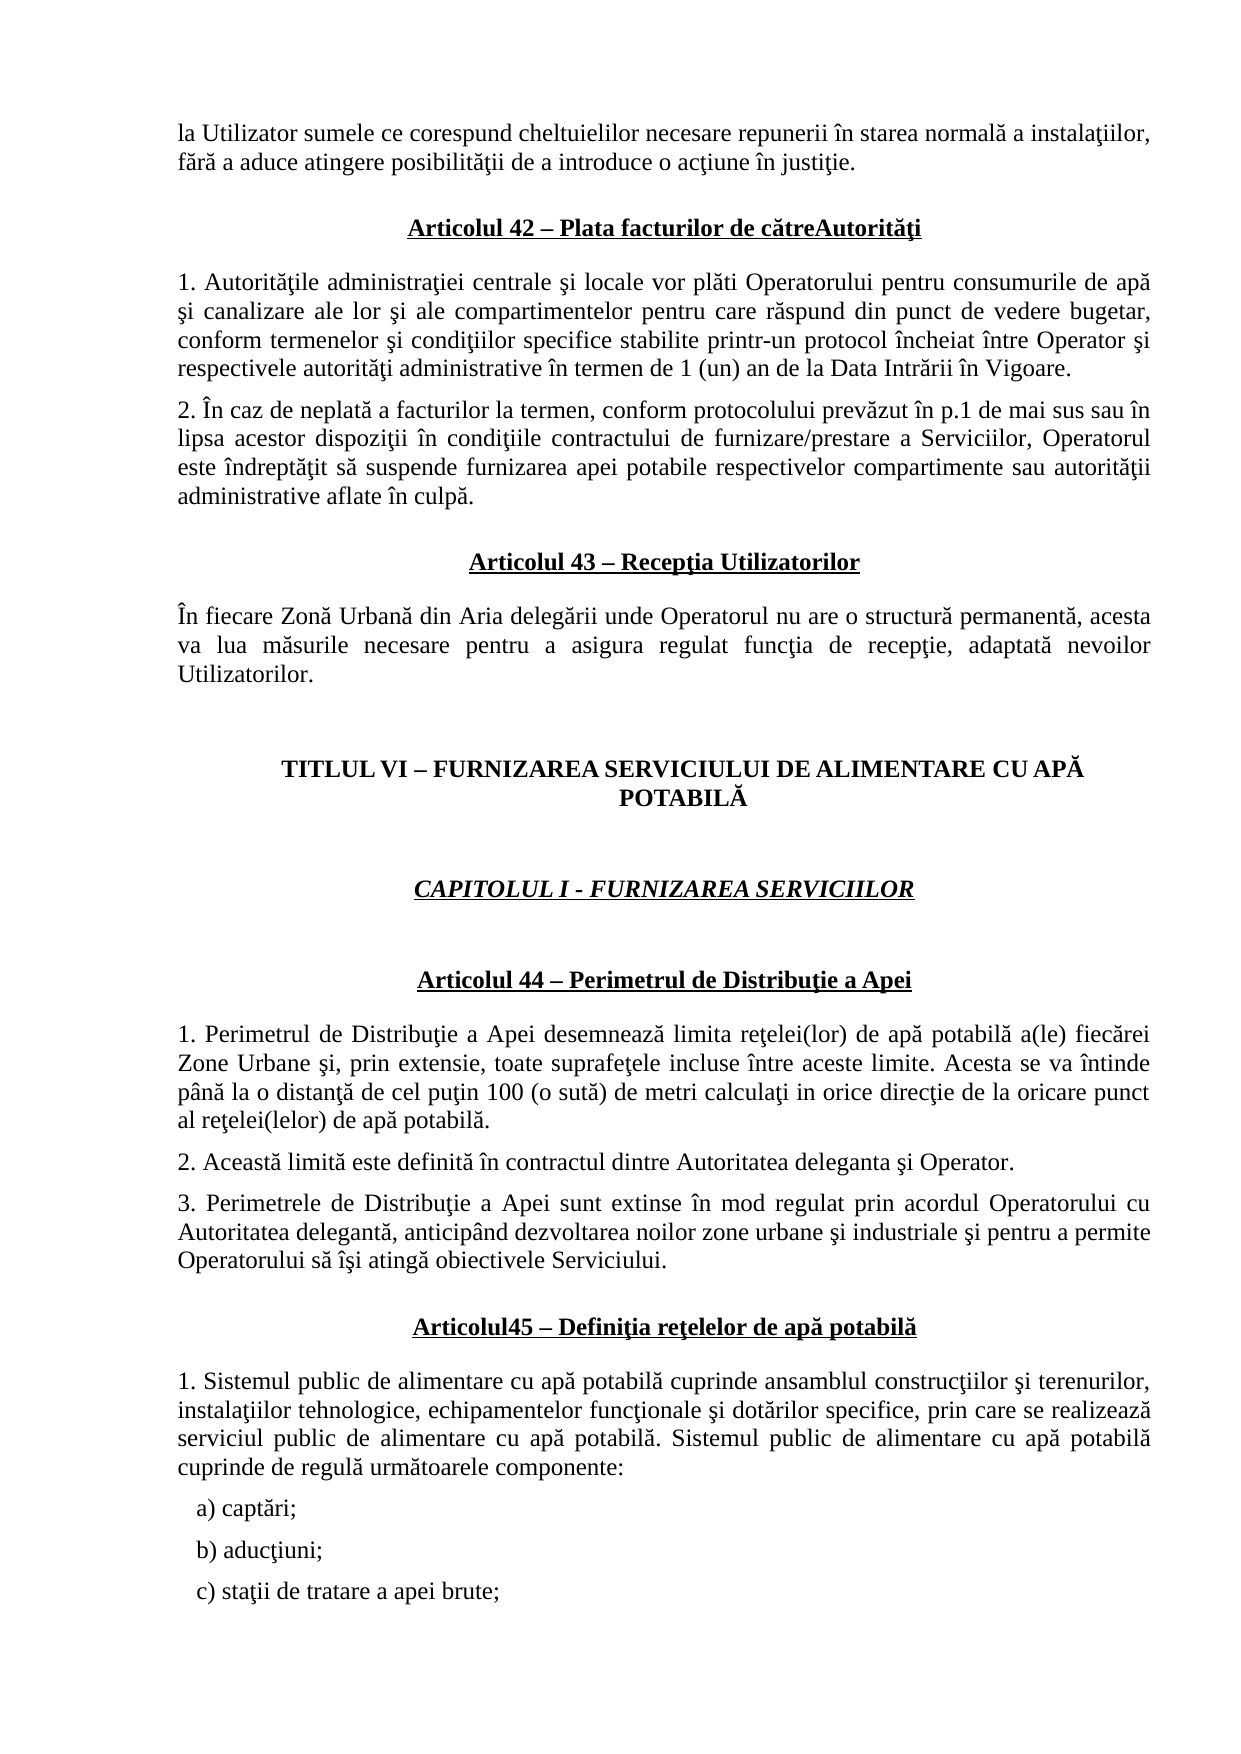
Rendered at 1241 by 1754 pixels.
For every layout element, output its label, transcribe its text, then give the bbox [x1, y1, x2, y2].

text 1. Perimetrul de Distribuţie a Apei desemnează limita reţelei(lor) de apă potabilă a(le) fiecărei Zone Urbane şi, prin extensie, toate suprafeţele incluse între aceste limite. Acesta se va întinde până la o distanţă de cel puţin 100 (o sută) de metri calculaţi in orice direcţie de la oricare punct al reţelei(lelor) de apă potabilă. [177, 1019, 1152, 1134]
text 1. Autorităţile administraţiei centrale şi locale vor plăti Operatorului pentru consumurile de apă şi canalizare ale lor şi ale compartimentelor pentru care răspund din punct de vedere bugetar, conform termenelor şi condiţiilor specifice stabilite printr-un protocol încheiat între Operator şi respectivele autorităţi administrative în termen de 1 (un) an de la Data Intrării în Vigoare. [177, 267, 1152, 382]
text 1. Sistemul public de alimentare cu apă potabilă cuprinde ansamblul construcţiilor şi terenurilor, instalaţiilor tehnologice, echipamentelor funcţionale şi dotărilor specifice, prin care se realizează serviciul public de alimentare cu apă potabilă. Sistemul public de alimentare cu apă potabilă cuprinde de regulă următoarele componente: [177, 1366, 1152, 1481]
subtitle Articolul 42 – Plata facturilor de cătreAutorităţi [177, 213, 1152, 242]
text b) aducţiuni; [177, 1535, 1152, 1563]
text 3. Perimetrele de Distribuţie a Apei sunt extinse în mod regulat prin acordul Operatorului cu Autoritatea delegantă, anticipând dezvoltarea noilor zone urbane şi industriale şi pentru a permite Operatorului să îşi atingă obiectivele Serviciului. [177, 1188, 1152, 1274]
subtitle Articolul 43 – Recepţia Utilizatorilor [177, 547, 1152, 576]
text c) staţii de tratare a apei brute; [177, 1576, 1152, 1605]
subtitle Articolul45 – Definiţia reţelelor de apă potabilă [177, 1312, 1152, 1341]
text 2. În caz de neplată a facturilor la termen, conform protocolului prevăzut în p.1 de mai sus sau în lipsa acestor dispoziţii în condiţiile contractului de furnizare/prestare a Serviciilor, Operatorul este îndreptăţit să suspende furnizarea apei potabile respectivelor compartimente sau autorităţii administrative aflate în culpă. [177, 395, 1152, 510]
subtitle Articolul 44 – Perimetrul de Distribuţie a Apei [177, 965, 1152, 994]
subtitle capitolul I - furnizarea serviciilor [177, 874, 1152, 903]
text a) captări; [177, 1493, 1152, 1522]
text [177, 118, 1152, 176]
text 2. Această limită este definită în contractul dintre Autoritatea deleganta şi Operator. [177, 1147, 1152, 1176]
text În fiecare Zonă Urbană din Aria delegării unde Operatorul nu are o structură permanentă, acesta va lua măsurile necesare pentru a asigura regulat funcţia de recepţie, adaptată nevoilor Utilizatorilor. [177, 601, 1152, 688]
subtitle TITLUL VI – FURNIZAREA SERVICIULUI DE ALIMENTARE CU APĂ POTABILĂ [215, 754, 1152, 811]
